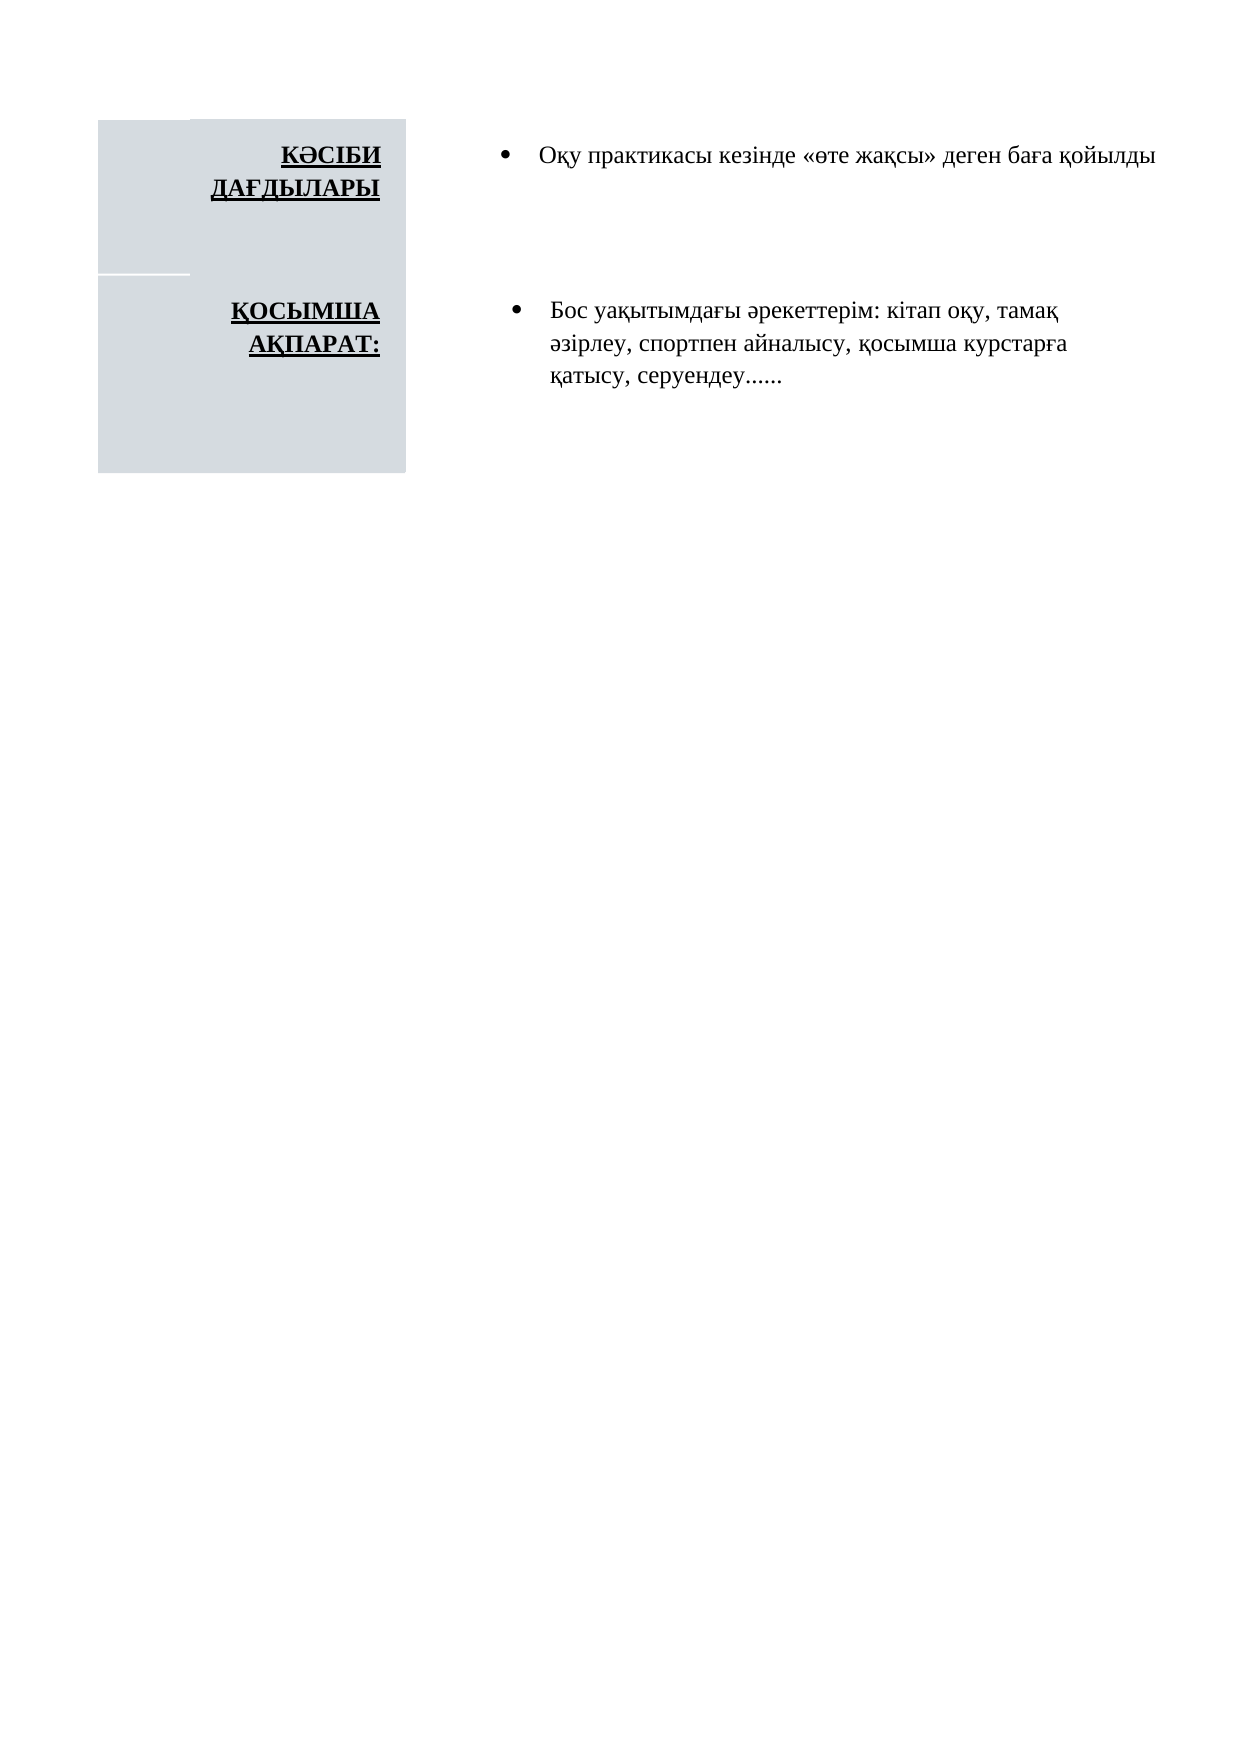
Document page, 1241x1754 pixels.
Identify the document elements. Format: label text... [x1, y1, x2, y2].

table_header КӘСІБИ ДАҒДЫЛАРЫ [190, 119, 406, 249]
table_cell ҚОСЫМША АҚПАРАТ: [190, 249, 406, 472]
table_header Оқу практикасы кезінде «өте жақсы» деген баға қойылды [406, 119, 1176, 249]
table_cell Бос уақытымдағы әрекеттерім: кітап оқу, тамақ әзірлеу, спортпен айналысу, қосымша курстарға қатысу, серуендеу...... [406, 249, 1176, 472]
